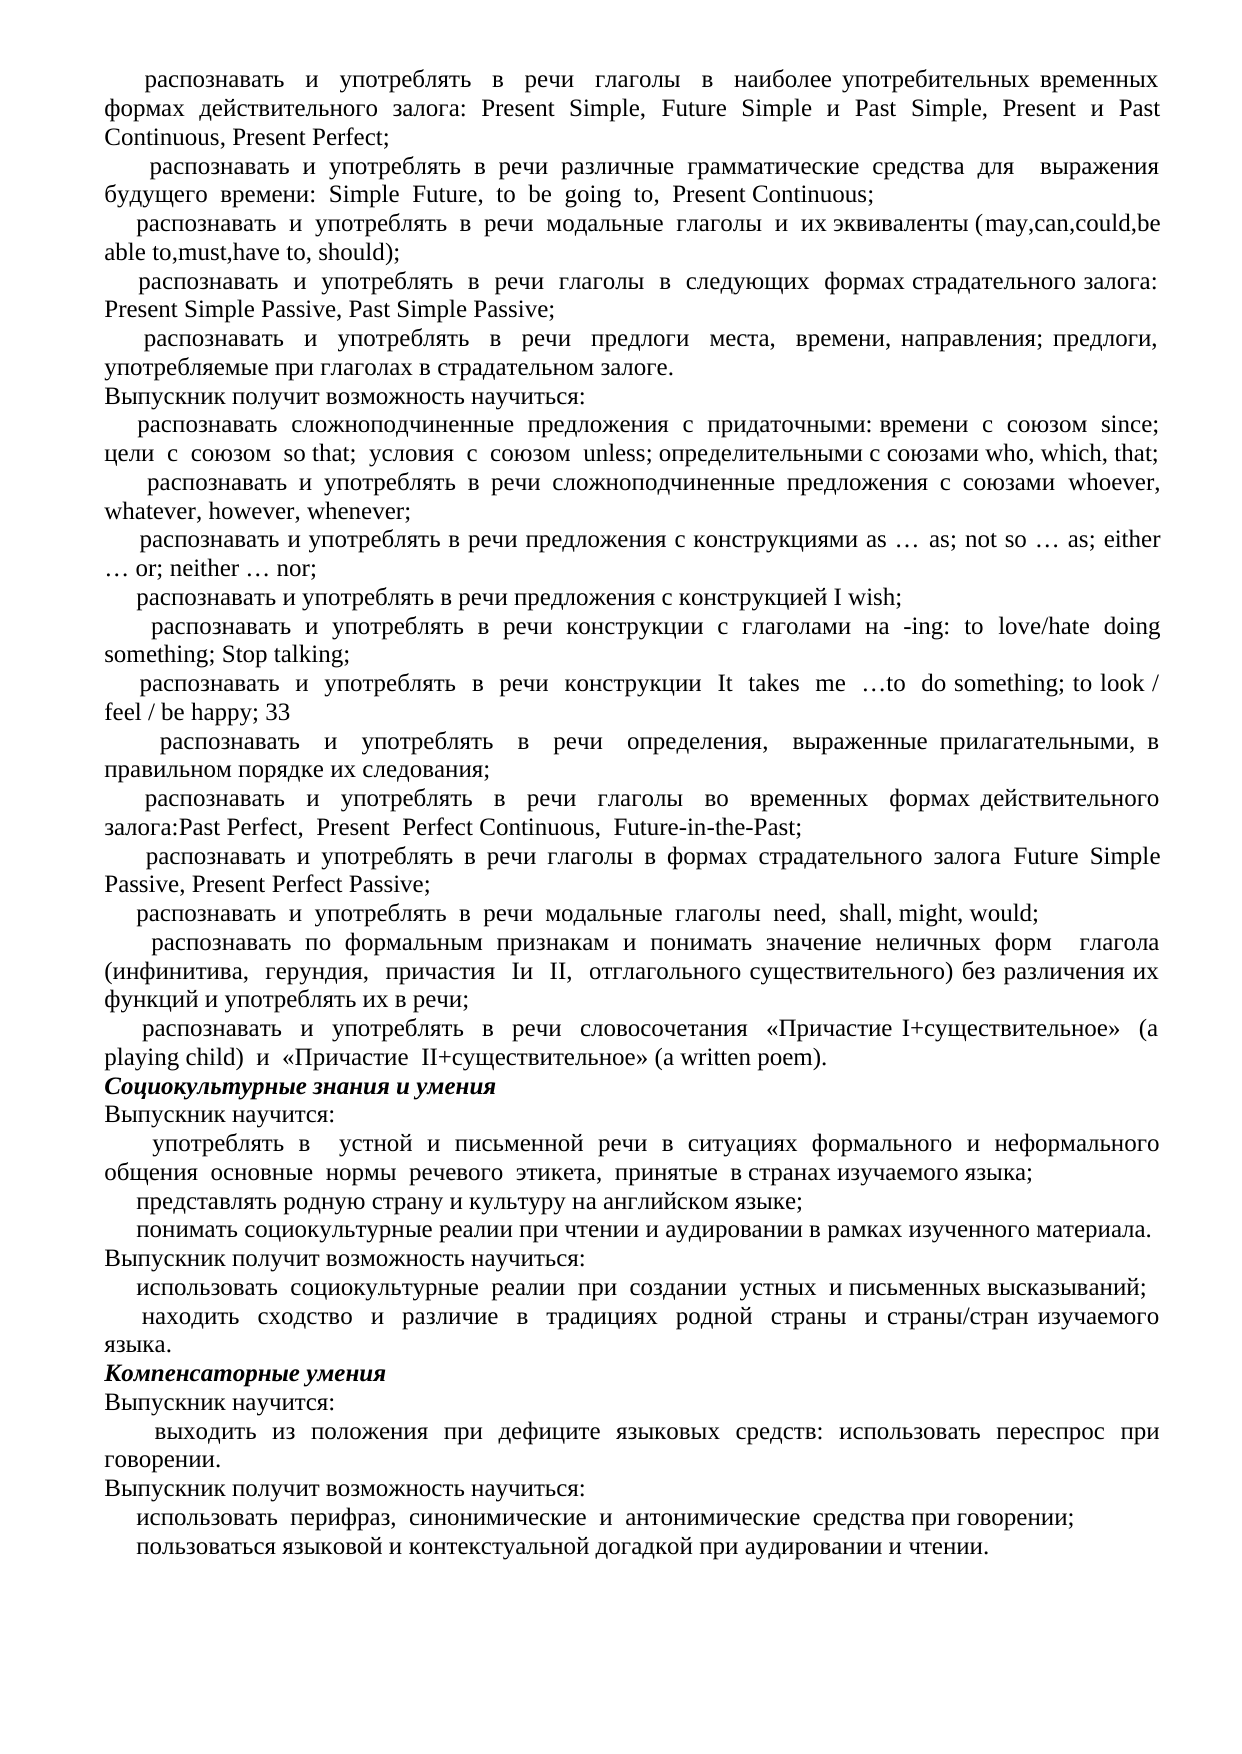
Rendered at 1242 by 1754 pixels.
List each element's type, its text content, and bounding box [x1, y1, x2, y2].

text  распознавать и употреблять в речи конструкции It takes me …to do something; to look / feel / be happy; 33 [104, 668, 1160, 726]
text  распознавать и употреблять в речи модальные глаголы и их эквиваленты (may,can,could,be able to,must,have to, should); [104, 208, 1160, 266]
text  распознавать и употреблять в речи различные грамматические средства для выражения будущего времени: Simple Future, to be going to, Present Continuous; [104, 151, 1160, 208]
text  понимать социокультурные реалии при чтении и аудировании в рамках изученного материала. [104, 1214, 1160, 1243]
text  распознавать и употреблять в речи глаголы в наиболее употребительных временных формах действительного залога: Present Simple, Future Simple и Past Simple, Present и Past Continuous, Present Perfect; [104, 64, 1160, 151]
text Выпускник получит возможность научиться: [104, 1473, 1160, 1502]
text  распознавать и употреблять в речи сложноподчиненные предложения с союзами whoever, whatever, however, whenever; [104, 467, 1160, 524]
text  распознавать и употреблять в речи конструкции с глаголами на -ing: to love/hate doing something; Stop talking; [104, 611, 1160, 668]
text  распознавать и употреблять в речи глаголы в следующих формах страдательного залога: Present Simple Passive, Past Simple Passive; [104, 266, 1160, 323]
text  выходить из положения при дефиците языковых средств: использовать переспрос при говорении. [104, 1416, 1160, 1473]
text Выпускник научится: [104, 1387, 1160, 1416]
text  пользоваться языковой и контекстуальной догадкой при аудировании и чтении. [104, 1531, 1160, 1559]
text  распознавать и употреблять в речи глаголы в формах страдательного залога Future Simple Passive, Present Perfect Passive; [104, 841, 1160, 898]
text  распознавать по формальным признакам и понимать значение неличных форм глагола (инфинитива, герундия, причастия Iи II, отглагольного существительного) без различения их функций и употреблять их в речи; [104, 927, 1160, 1013]
text Выпускник получит возможность научиться: [104, 381, 1160, 409]
text Компенсаторные умения [104, 1358, 1160, 1387]
text  распознавать сложноподчиненные предложения с придаточными: времени с союзом since; цели с союзом so that; условия с союзом unless; определительными с союзами who, which, that; [104, 409, 1160, 467]
text  использовать социокультурные реалии при создании устных и письменных высказываний; [104, 1272, 1160, 1301]
text Социокультурные знания и умения [104, 1071, 1160, 1099]
text  распознавать и употреблять в речи глаголы во временных формах действительного залога:Past Perfect, Present Perfect Continuous, Future-in-the-Past; [104, 783, 1160, 841]
text Выпускник научится: [104, 1099, 1160, 1128]
text  употреблять в устной и письменной речи в ситуациях формального и неформального общения основные нормы речевого этикета, принятые в странах изучаемого языка; [104, 1128, 1160, 1186]
text  распознавать и употреблять в речи модальные глаголы need, shall, might, would; [104, 898, 1160, 927]
text  представлять родную страну и культуру на английском языке; [104, 1186, 1160, 1214]
text Выпускник получит возможность научиться: [104, 1243, 1160, 1272]
text  использовать перифраз, синонимические и антонимические средства при говорении; [104, 1502, 1160, 1531]
text  распознавать и употреблять в речи словосочетания «Причастие I+существительное» (a playing child) и «Причастие II+существительное» (a written poem). [104, 1013, 1160, 1071]
text  находить сходство и различие в традициях родной страны и страны/стран изучаемого языка. [104, 1301, 1160, 1358]
text  распознавать и употреблять в речи предложения с конструкцией I wish; [104, 582, 1160, 611]
text  распознавать и употреблять в речи предложения с конструкциями as … as; not so … as; either … or; neither … nor; [104, 524, 1160, 582]
text  распознавать и употреблять в речи предлоги места, времени, направления; предлоги, употребляемые при глаголах в страдательном залоге. [104, 323, 1160, 381]
text  распознавать и употреблять в речи определения, выраженные прилагательными, в правильном порядке их следования; [104, 726, 1160, 783]
